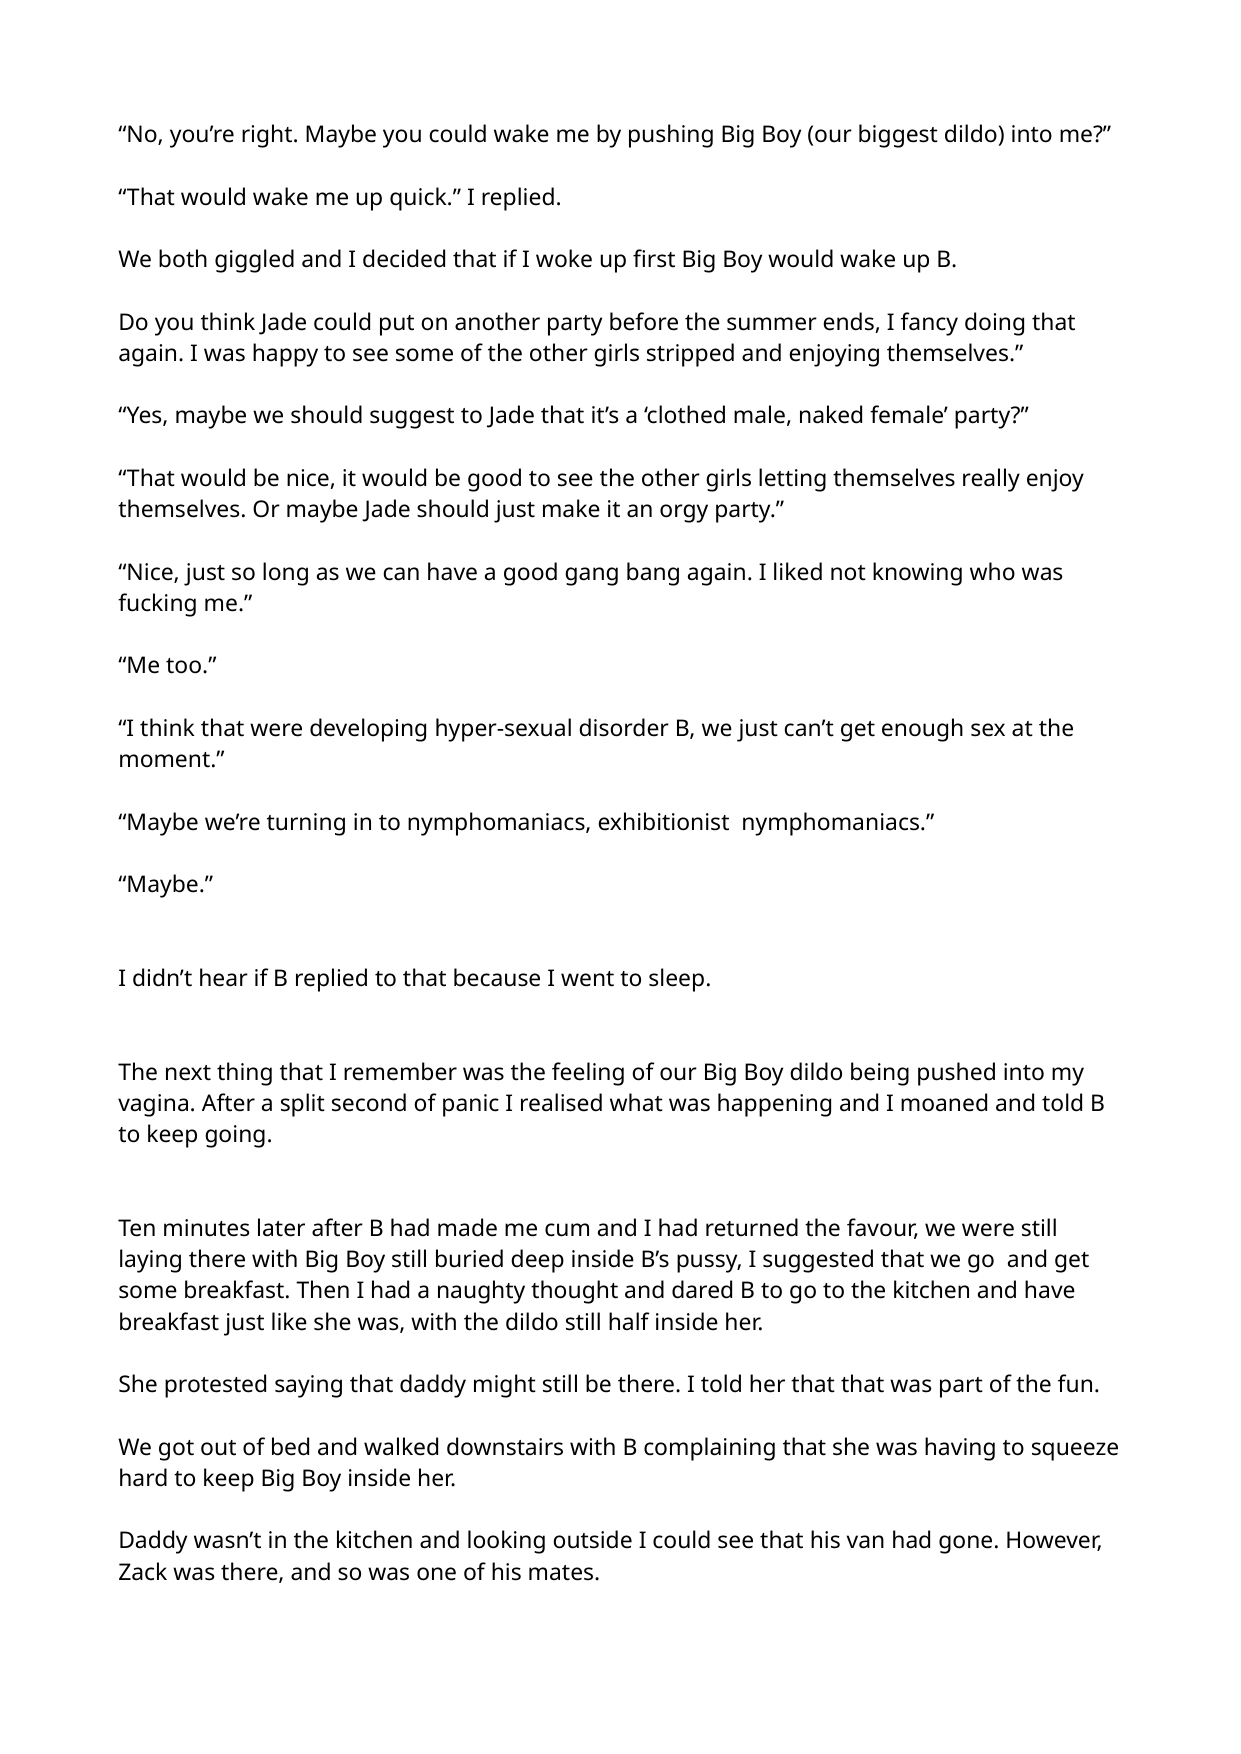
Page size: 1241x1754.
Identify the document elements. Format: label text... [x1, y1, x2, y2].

text “Me too.” [118, 649, 1122, 681]
text “Maybe we’re turning in to nymphomaniacs, exhibitionist nymphomaniacs.” [118, 806, 1122, 837]
text We got out of bed and walked downstairs with B complaining that she was having to squeeze hard to keep Big Boy inside her. [118, 1431, 1122, 1493]
text Daddy wasn’t in the kitchen and looking outside I could see that his van had gone. However, Zack was there, and so was one of his mates. [118, 1524, 1122, 1587]
text She protested saying that daddy might still be there. I told her that that was part of the fun. [118, 1368, 1122, 1399]
text I didn’t hear if B replied to that because I went to sleep. [118, 962, 1122, 993]
text “That would be nice, it would be good to see the other girls letting themselves really enjoy themselves. Or maybe Jade should just make it an orgy party.” [118, 462, 1122, 524]
text “Yes, maybe we should suggest to Jade that it’s a ‘clothed male, naked female’ party?” [118, 399, 1122, 431]
text “I think that were developing hyper-sexual disorder B, we just can’t get enough sex at the moment.” [118, 712, 1122, 774]
text “Maybe.” [118, 868, 1122, 899]
text We both giggled and I decided that if I woke up first Big Boy would wake up B. [118, 243, 1122, 274]
text Do you think Jade could put on another party before the summer ends, I fancy doing that again. I was happy to see some of the other girls stripped and enjoying themselves.” [118, 306, 1122, 368]
text “That would wake me up quick.” I replied. [118, 181, 1122, 212]
text The next thing that I remember was the feeling of our Big Boy dildo being pushed into my vagina. After a split second of panic I realised what was happening and I moaned and told B to keep going. [118, 1056, 1122, 1149]
text Ten minutes later after B had made me cum and I had returned the favour, we were still laying there with Big Boy still buried deep inside B’s pussy, I suggested that we go and get some breakfast. Then I had a naughty thought and dared B to go to the kitchen and have breakfast just like she was, with the dildo still half inside her. [118, 1212, 1122, 1337]
text “No, you’re right. Maybe you could wake me by pushing Big Boy (our biggest dildo) into me?” [118, 118, 1122, 149]
text “Nice, just so long as we can have a good gang bang again. I liked not knowing who was fucking me.” [118, 556, 1122, 618]
